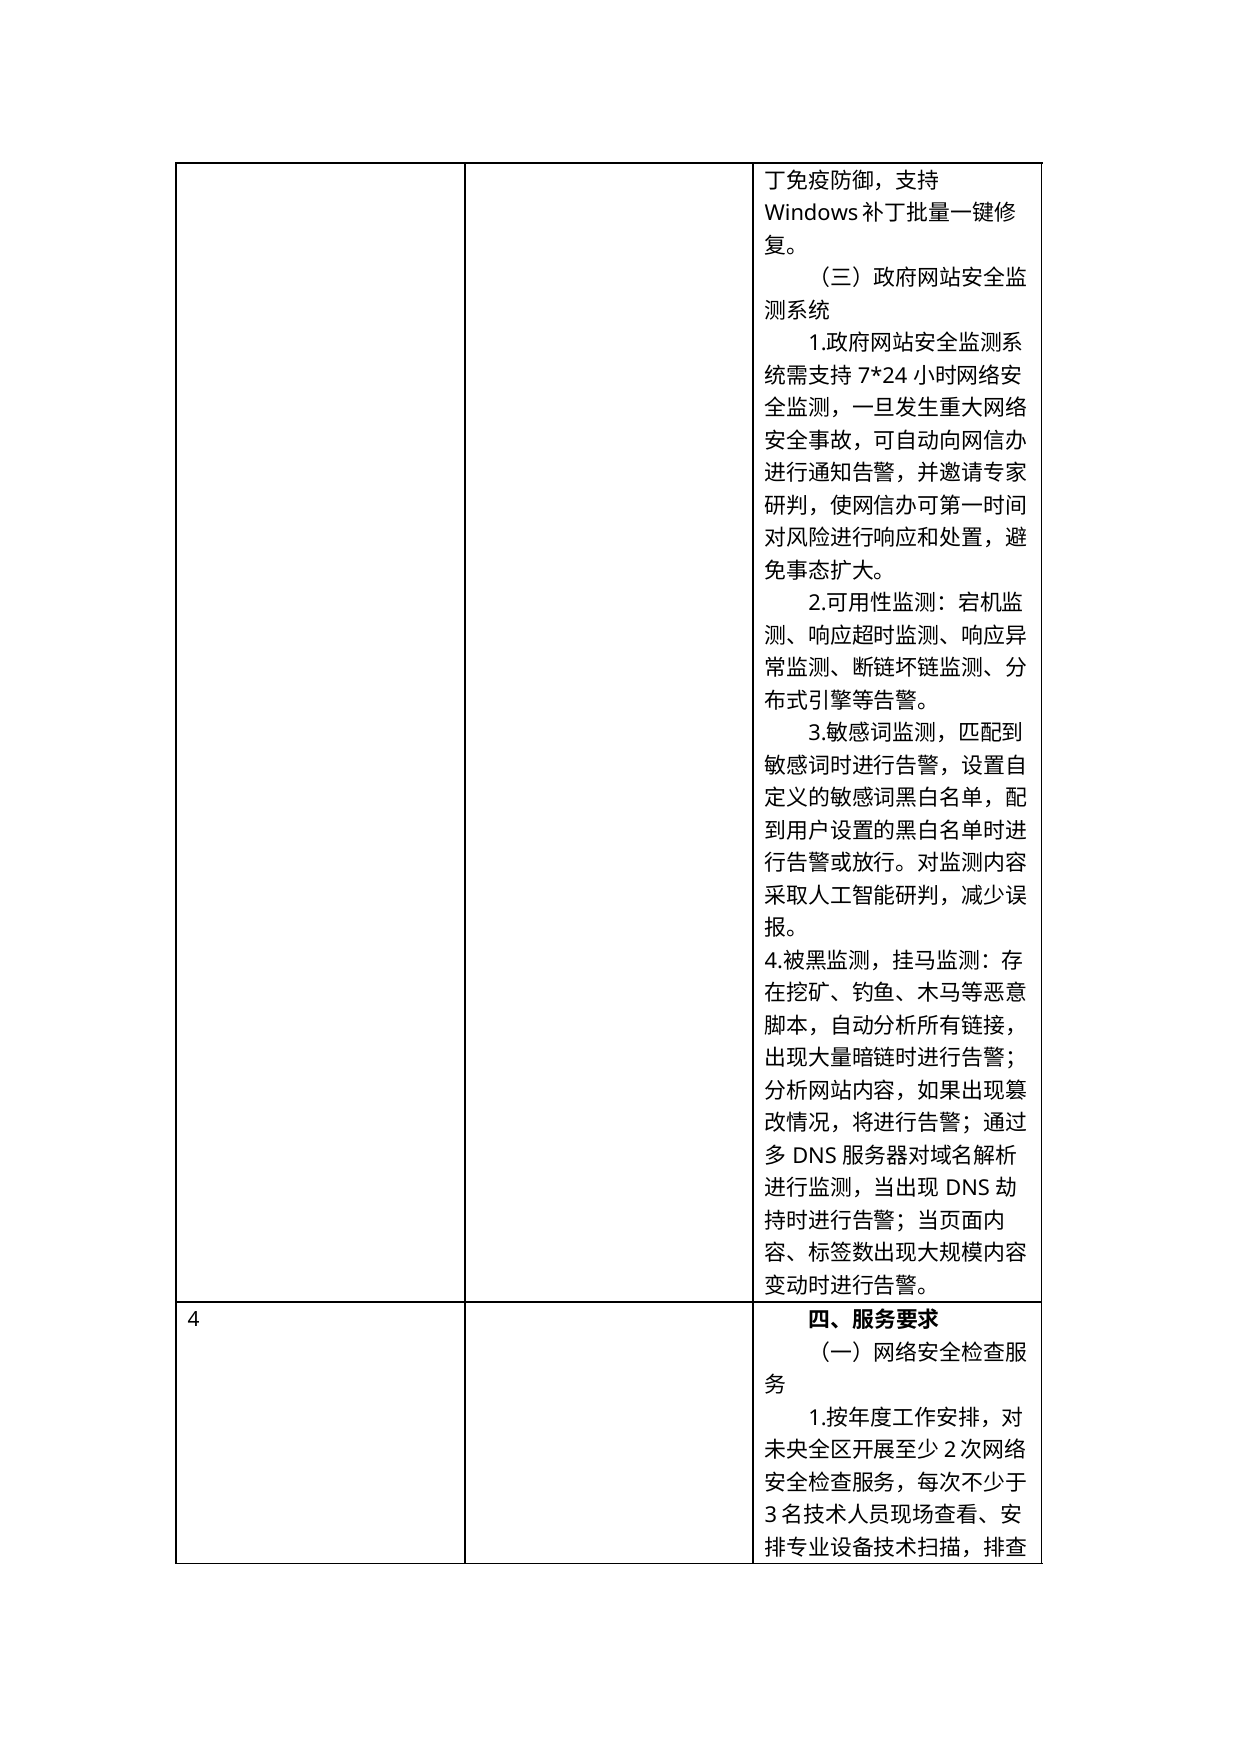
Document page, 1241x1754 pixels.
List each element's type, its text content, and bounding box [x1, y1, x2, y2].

table_cell 4 [177, 1303, 464, 1563]
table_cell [754, 164, 1041, 1301]
table_cell [466, 1303, 752, 1563]
table_cell [466, 164, 752, 1301]
table_cell 3 [177, 164, 464, 1301]
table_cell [754, 1303, 1041, 1563]
